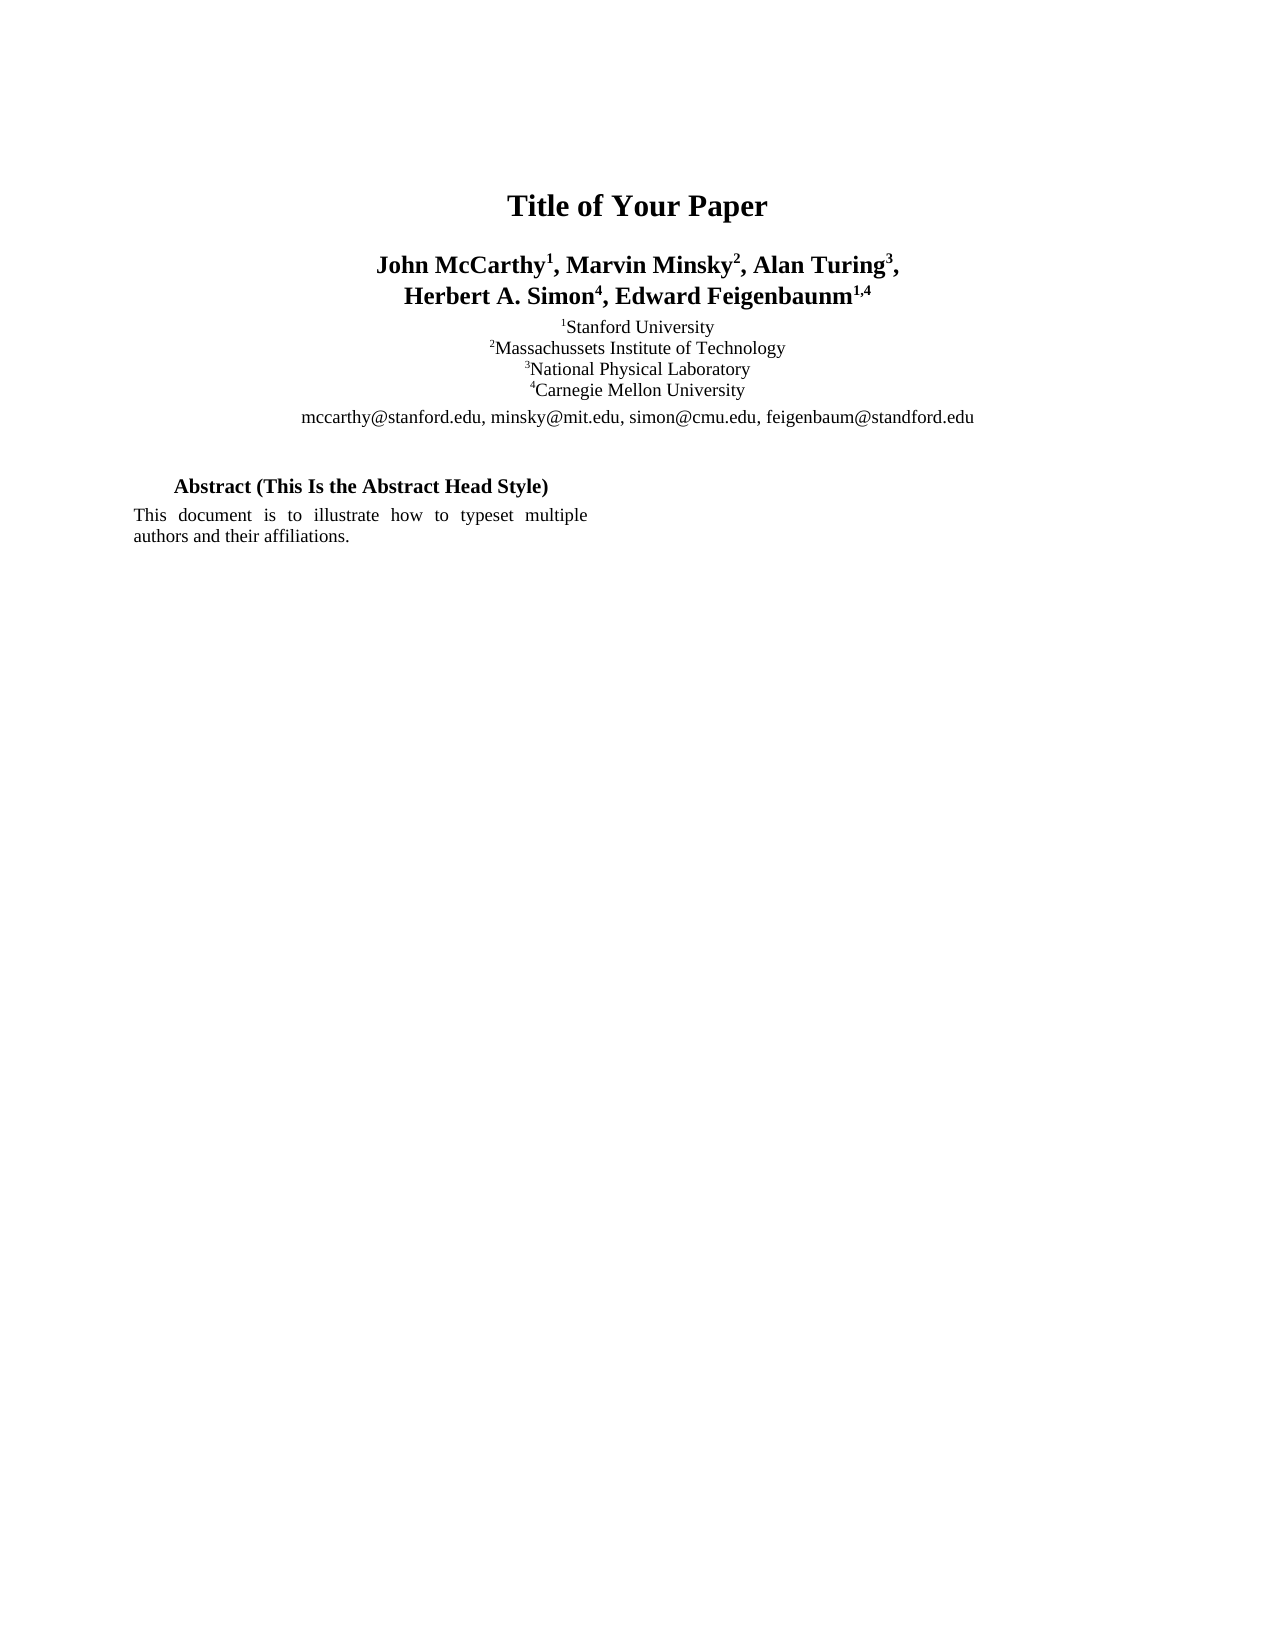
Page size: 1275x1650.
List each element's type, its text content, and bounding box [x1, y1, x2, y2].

text mccarthy@stanford.edu, minsky@mit.edu, simon@cmu.edu, feigenbaum@standford.edu [112, 407, 1162, 448]
text This document is to illustrate how to typeset multiple authors and their affiliations. [133, 505, 589, 546]
text 1Stanford University 2Massachussets Institute of Technology 3National Physical Laboratory 4Carnegie Mellon University [112, 317, 1162, 401]
text Abstract (This Is the Abstract Head Style) [112, 473, 609, 498]
title Title of Your Paper [112, 187, 1162, 223]
text John McCarthy1, Marvin Minsky2, Alan Turing3, Herbert A. Simon4, Edward Feigenbaunm1,4 [112, 248, 1162, 311]
